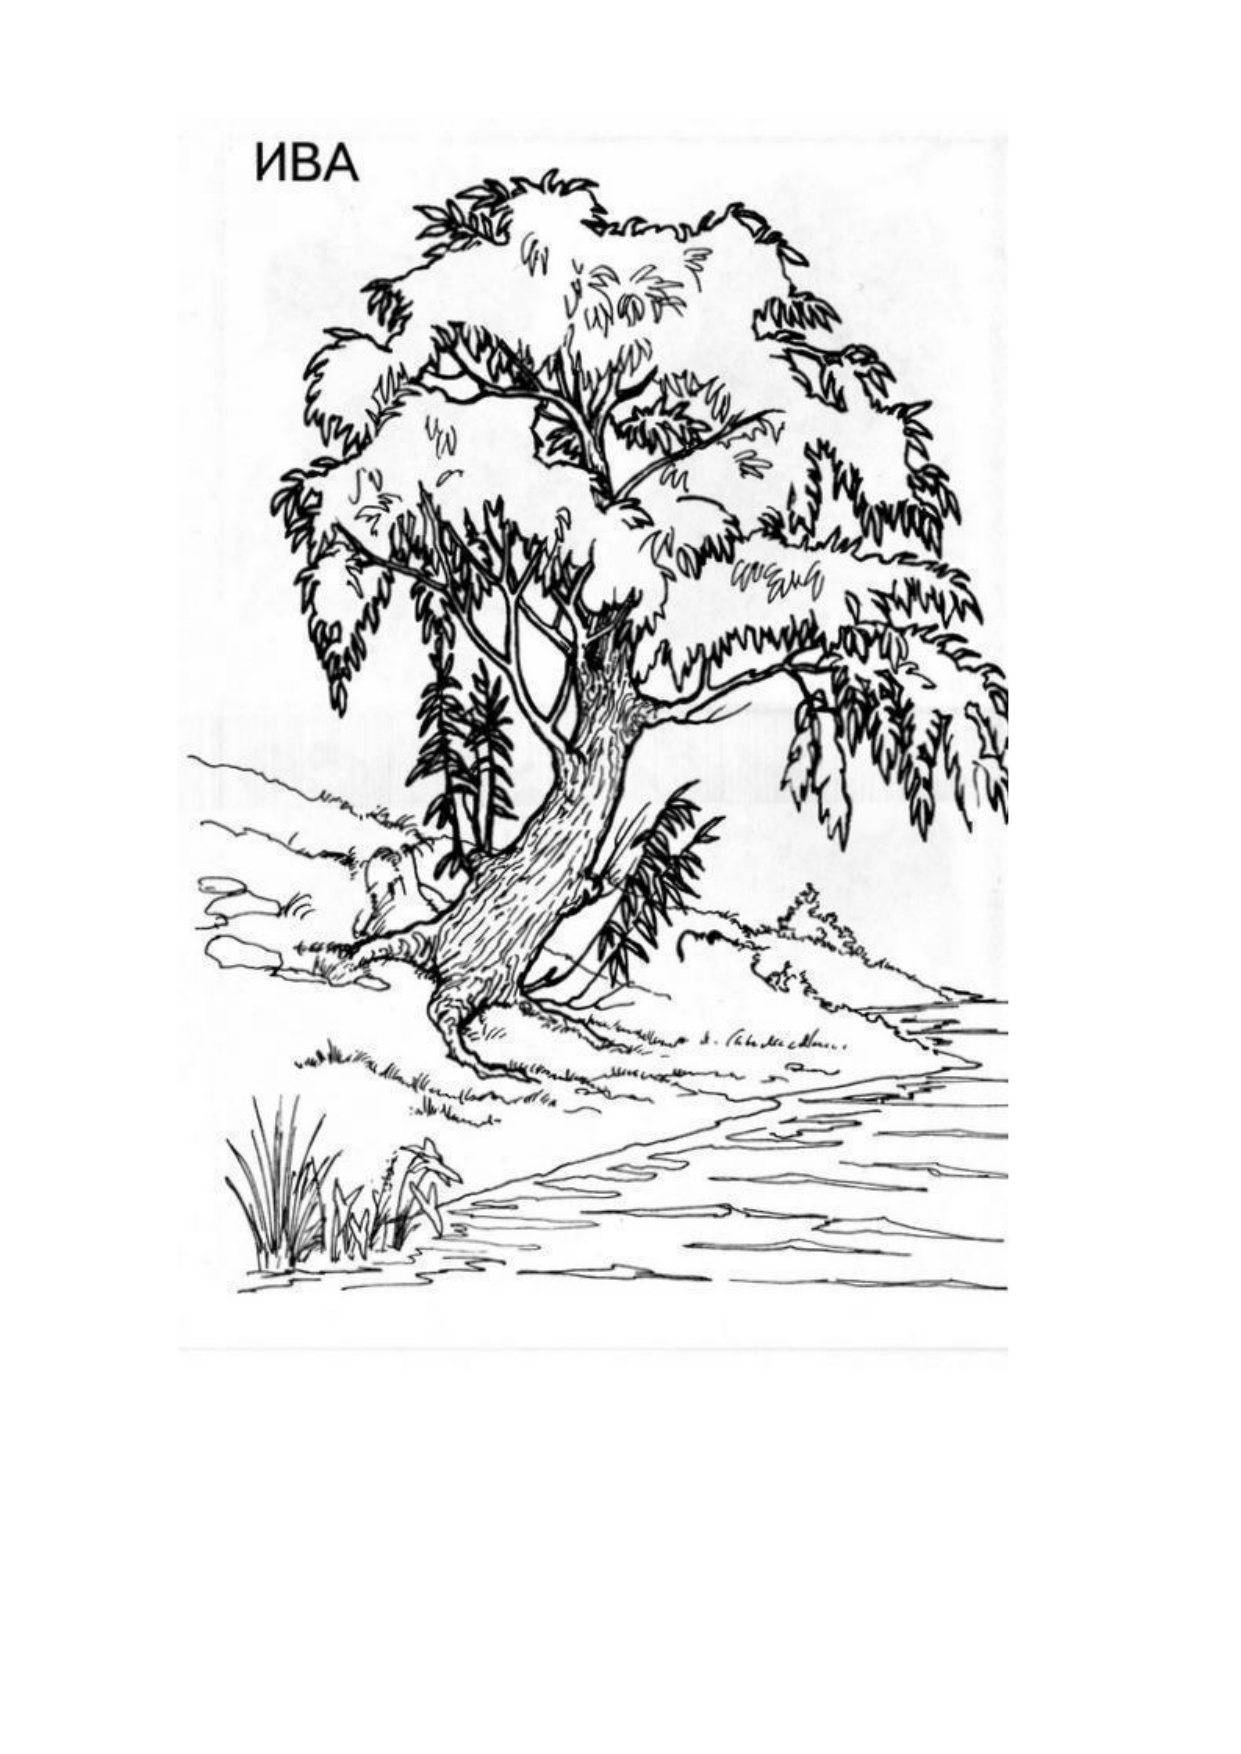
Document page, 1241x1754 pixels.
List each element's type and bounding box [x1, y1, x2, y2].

picture [177, 118, 1009, 1369]
